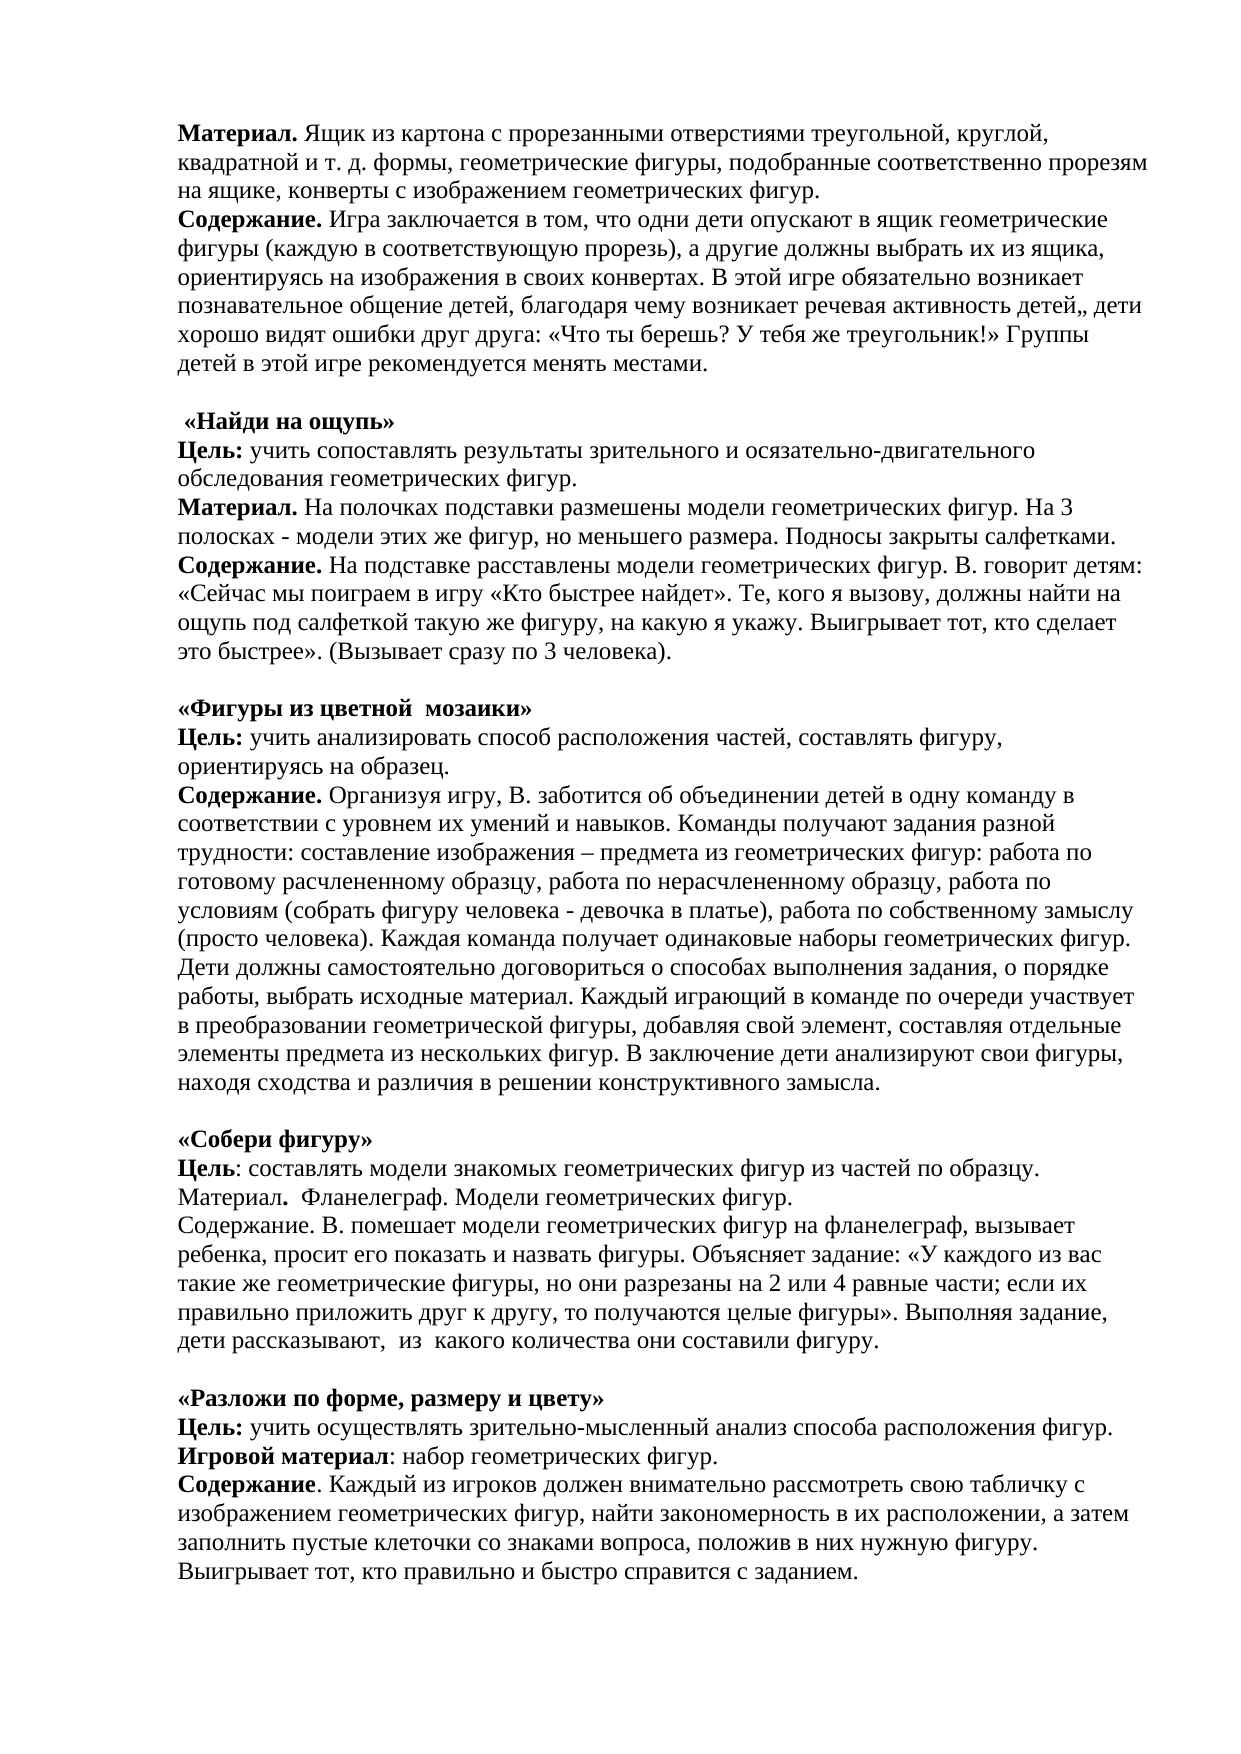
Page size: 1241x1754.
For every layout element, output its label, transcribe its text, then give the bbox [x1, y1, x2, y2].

text Цель: учить осуществлять зрительно-мысленный анализ способа расположения фигур. [177, 1412, 1152, 1441]
text Содержание. Каждый из игроков должен внимательно рассмотреть свою табличку с изображением геометрических фигур, найти закономерность в их расположении, а затем заполнить пустые клеточки со знаками вопроса, положив в них нужную фигуру. Выигрывает тот, кто правильно и быстро справится с заданием. [177, 1469, 1152, 1584]
text Содержание. Игра заключается в том, что одни дети опускают в ящик геометрические фигуры (каждую в соответствующую прорезь), а другие должны выбрать их из ящика, ориентируясь на изображения в своих конвертах. В этой игре обязательно возникает познавательное общение детей, благодаря чему возникает речевая активность детей„ дети хорошо видят ошибки друг друга: «Что ты берешь? У тебя же треугольник!» Группы детей в этой игре рекомендуется менять местами. [177, 204, 1152, 377]
text Содержание. В. помешает модели геометрических фигур на фланелеграф, вызывает ребенка, просит его показать и назвать фигуры. Объясняет задание: «У каждого из вас такие же геометрические фигуры, но они разрезаны на 2 или 4 равные части; если их правильно приложить друг к другу, то получаются целые фигуры». Выполняя задание, дети рассказывают, из какого количества они составили фигуру. [177, 1210, 1152, 1354]
text Материал. Фланелеграф. Модели геометрических фигур. [177, 1182, 1152, 1210]
text «Собери фигуру» [177, 1124, 1152, 1153]
text Содержание. Организуя игру, В. заботится об объединении детей в одну команду в соответствии с уровнем их умений и навыков. Команды получают задания разной трудности: составление изображения – предмета из геометрических фигур: работа по готовому расчлененному образцу, работа по нерасчлененному образцу, работа по условиям (собрать фигуру человека - девочка в платье), работа по собственному замыслу (просто человека). Каждая команда получает одинаковые наборы геометрических фигур. Дети должны самостоятельно договориться о способах выполнения задания, о порядке работы, выбрать исходные материал. Каждый играющий в команде по очереди участвует в преобразовании геометрической фигуры, добавляя свой элемент, составляя отдельные элементы предмета из нескольких фигур. В заключение дети анализируют свои фигуры, находя сходства и различия в решении конструктивного замысла. [177, 780, 1152, 1096]
text «Найди на ощупь» [177, 406, 1152, 435]
text Цель: составлять модели знакомых геометрических фигур из частей по образцу. [177, 1153, 1152, 1182]
text «Фигуры из цветной мозаики» [177, 693, 1152, 722]
text Материал. Ящик из картона с прорезанными отверстиями треугольной, круглой, квадратной и т. д. формы, геометрические фигуры, подобранные соответственно прорезям на ящике, конверты с изображением геометрических фигур. [177, 118, 1152, 204]
text Содержание. На подставке расставлены модели геометрических фигур. В. говорит детям: «Сейчас мы поиграем в игру «Кто быстрее найдет». Те, кого я вызову, должны найти на ощупь под салфеткой такую же фигуру, на какую я укажу. Выигрывает тот, кто сделает это быстрее». (Вызывает сразу по 3 человека). [177, 550, 1152, 665]
text Цель: учить анализировать способ расположения частей, составлять фигуру, ориентируясь на образец. [177, 722, 1152, 780]
text Материал. На полочках подставки размешены модели геометрических фигур. На 3 полосках - модели этих же фигур, но меньшего размера. Подносы закрыты салфетками. [177, 492, 1152, 550]
text «Разложи по форме, размеру и цвету» [177, 1383, 1152, 1412]
text Цель: учить сопоставлять результаты зрительного и осязательно-двигательного обследования геометрических фигур. [177, 435, 1152, 492]
text Игровой материал: набор геометрических фигур. [177, 1441, 1152, 1469]
